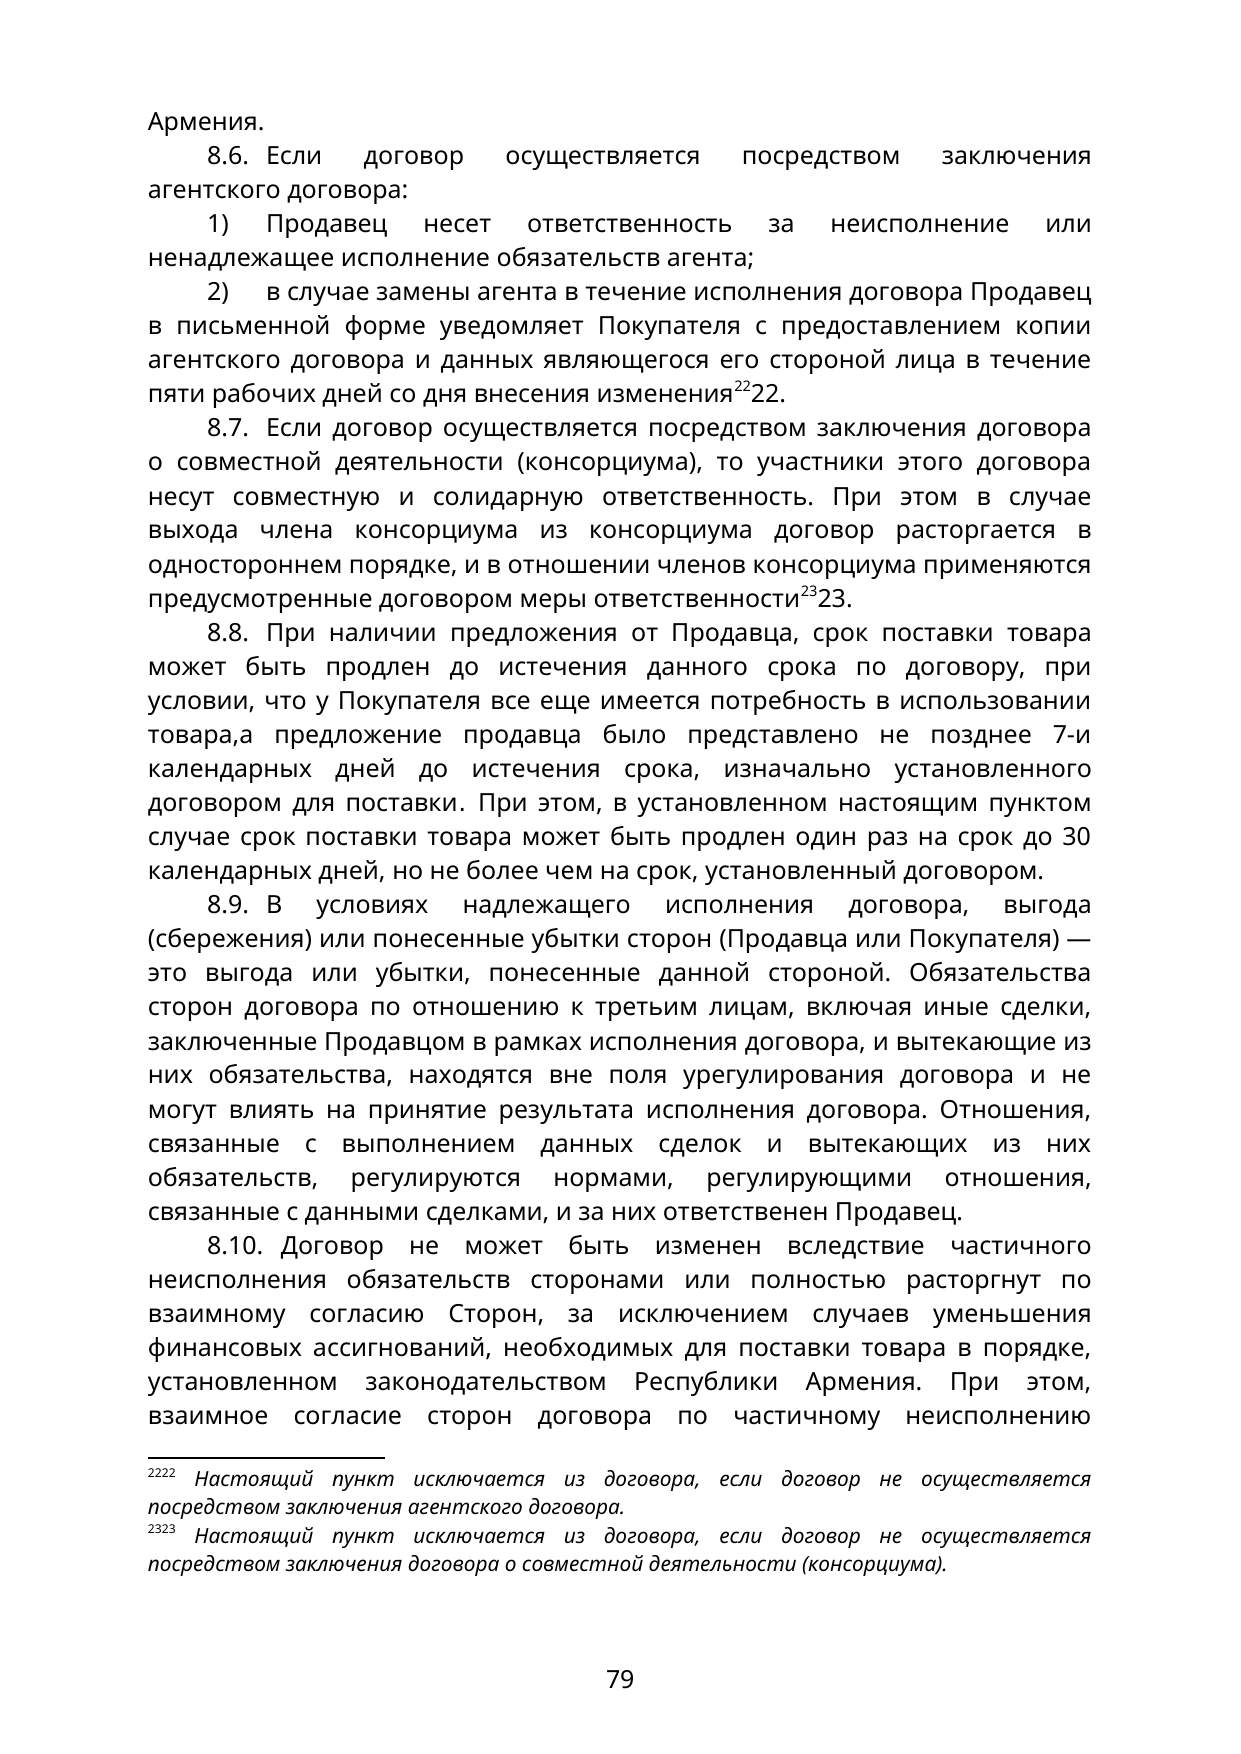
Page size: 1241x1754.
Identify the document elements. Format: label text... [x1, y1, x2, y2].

text 2) в случае замены агента в течение исполнения договора Продавец в письменной форме уведомляет Покупателя с предоставлением копии агентского договора и данных являющегося его стороной лица в течение пяти рабочих дней со дня внесения изменения22. [148, 274, 1092, 410]
text 1) Продавец несет ответственность за неисполнение или ненадлежащее исполнение обязательств агента; [148, 206, 1092, 274]
text 8.9. В условиях надлежащего исполнения договора, выгода (сбережения) или понесенные убытки сторон (Продавца или Покупателя) — это выгода или убытки, понесенные данной стороной. Обязательства сторон договора по отношению к третьим лицам, включая иные сделки, заключенные Продавцом в рамках исполнения договора, и вытекающие из них обязательства, находятся вне поля урегулирования договора и не могут влиять на принятие результата исполнения договора. Отношения, связанные с выполнением данных сделок и вытекающих из них обязательств, регулируются нормами, регулирующими отношения, связанные с данными сделками, и за них ответственен Продавец. [148, 887, 1092, 1227]
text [148, 1227, 1092, 1432]
text 8.7. Если договор осуществляется посредством заключения договора о совместной деятельности (консорциума), то участники этого договора несут совместную и солидарную ответственность. При этом в случае выхода члена консорциума из консорциума договор расторгается в одностороннем порядке, и в отношении членов консорциума применяются предусмотренные договором меры ответственности23. [148, 410, 1092, 614]
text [148, 103, 1092, 137]
text 8.6. Если договор осуществляется посредством заключения агентского договора: [148, 137, 1092, 206]
text 8.8. При наличии предложения от Продавца, срок поставки товара может быть продлен до истечения данного срока по договору, при условии, что у Покупателя все еще имеется потребность в использовании товара,а предложение продавца было представлено не позднее 7-и календарных дней до истечения срока, изначально установленного договором для поставки. При этом, в установленном настоящим пунктом случае срок поставки товара может быть продлен один раз на срок до 30 календарных дней, но не более чем на срок, установленный договором. [148, 614, 1092, 887]
